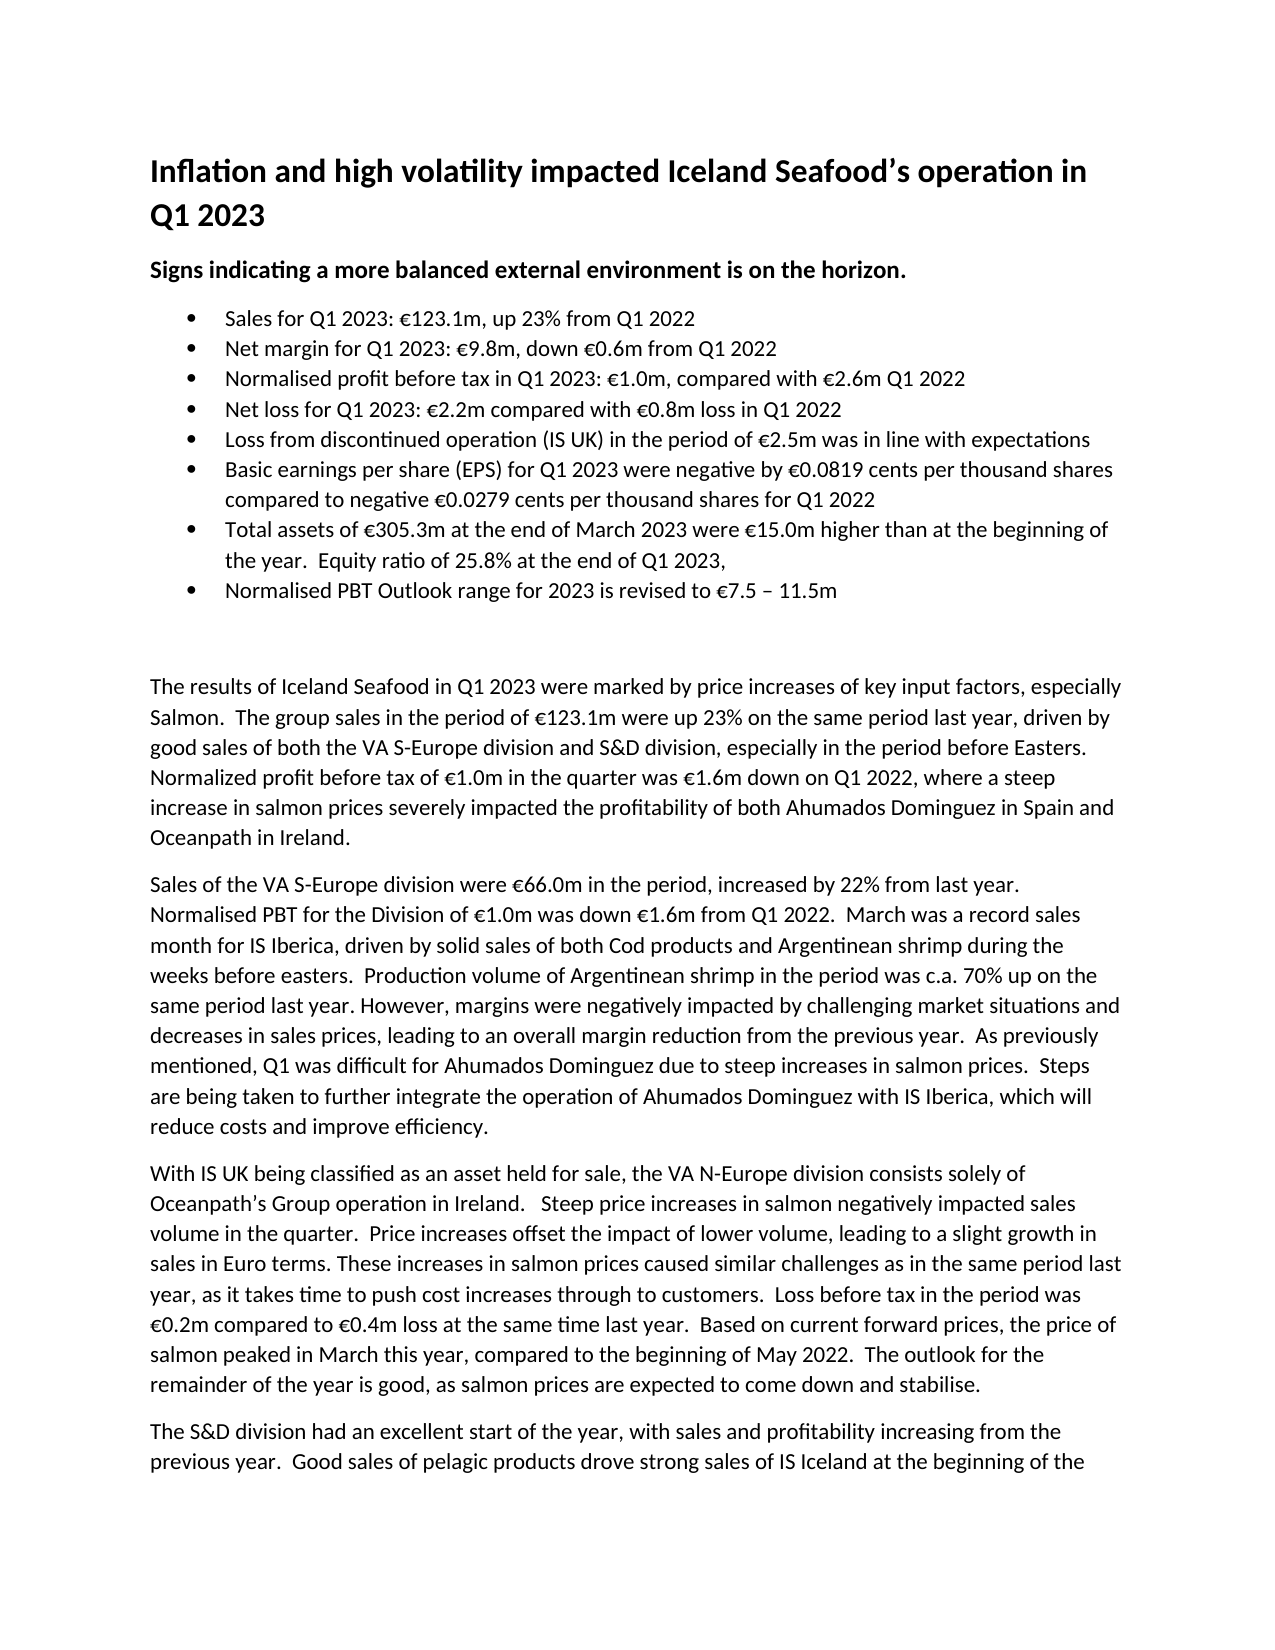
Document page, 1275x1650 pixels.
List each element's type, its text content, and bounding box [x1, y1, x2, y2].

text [150, 1417, 1125, 1476]
text Sales of the VA S-Europe division were €66.0m in the period, increased by 22% from last year. Normalised PBT for the Division of €1.0m was down €1.6m from Q1 2022. March was a record sales month for IS Iberica, driven by solid sales of both Cod products and Argentinean shrimp during the weeks before easters. Production volume of Argentinean shrimp in the period was c.a. 70% up on the same period last year. However, margins were negatively impacted by challenging market situations and decreases in sales prices, leading to an overall margin reduction from the previous year. As previously mentioned, Q1 was difficult for Ahumados Dominguez due to steep increases in salmon prices. Steps are being taken to further integrate the operation of Ahumados Dominguez with IS Iberica, which will reduce costs and improve efficiency. [150, 870, 1125, 1140]
text Signs indicating a more balanced external environment is on the horizon. [150, 254, 1125, 285]
list Normalised PBT Outlook range for 2023 is revised to €7.5 – 11.5m [187, 576, 1125, 604]
list Net loss for Q1 2023: €2.2m compared with €0.8m loss in Q1 2022 [187, 395, 1125, 423]
list Basic earnings per share (EPS) for Q1 2023 were negative by €0.0819 cents per thousand shares compared to negative €0.0279 cents per thousand shares for Q1 2022 [187, 455, 1125, 513]
text Inflation and high volatility impacted Iceland Seafood’s operation in Q1 2023 [150, 150, 1125, 235]
list Loss from discontinued operation (IS UK) in the period of €2.5m was in line with expectations [187, 425, 1125, 453]
list Net margin for Q1 2023: €9.8m, down €0.6m from Q1 2022 [187, 334, 1125, 362]
list Total assets of €305.3m at the end of March 2023 were €15.0m higher than at the beginning of the year. Equity ratio of 25.8% at the end of Q1 2023, [187, 516, 1125, 574]
text The results of Iceland Seafood in Q1 2023 were marked by price increases of key input factors, especially Salmon. The group sales in the period of €123.1m were up 23% on the same period last year, driven by good sales of both the VA S-Europe division and S&D division, especially in the period before Easters. Normalized profit before tax of €1.0m in the quarter was €1.6m down on Q1 2022, where a steep increase in salmon prices severely impacted the profitability of both Ahumados Dominguez in Spain and Oceanpath in Ireland. [150, 672, 1125, 852]
list Sales for Q1 2023: €123.1m, up 23% from Q1 2022 [187, 304, 1125, 332]
text With IS UK being classified as an asset held for sale, the VA N-Europe division consists solely of Oceanpath’s Group operation in Ireland. Steep price increases in salmon negatively impacted sales volume in the quarter. Price increases offset the impact of lower volume, leading to a slight growth in sales in Euro terms. These increases in salmon prices caused similar challenges as in the same period last year, as it takes time to push cost increases through to customers. Loss before tax in the period was €0.2m compared to €0.4m loss at the same time last year. Based on current forward prices, the price of salmon peaked in March this year, compared to the beginning of May 2022. The outlook for the remainder of the year is good, as salmon prices are expected to come down and stabilise. [150, 1159, 1125, 1398]
list Normalised profit before tax in Q1 2023: €1.0m, compared with €2.6m Q1 2022 [187, 364, 1125, 393]
